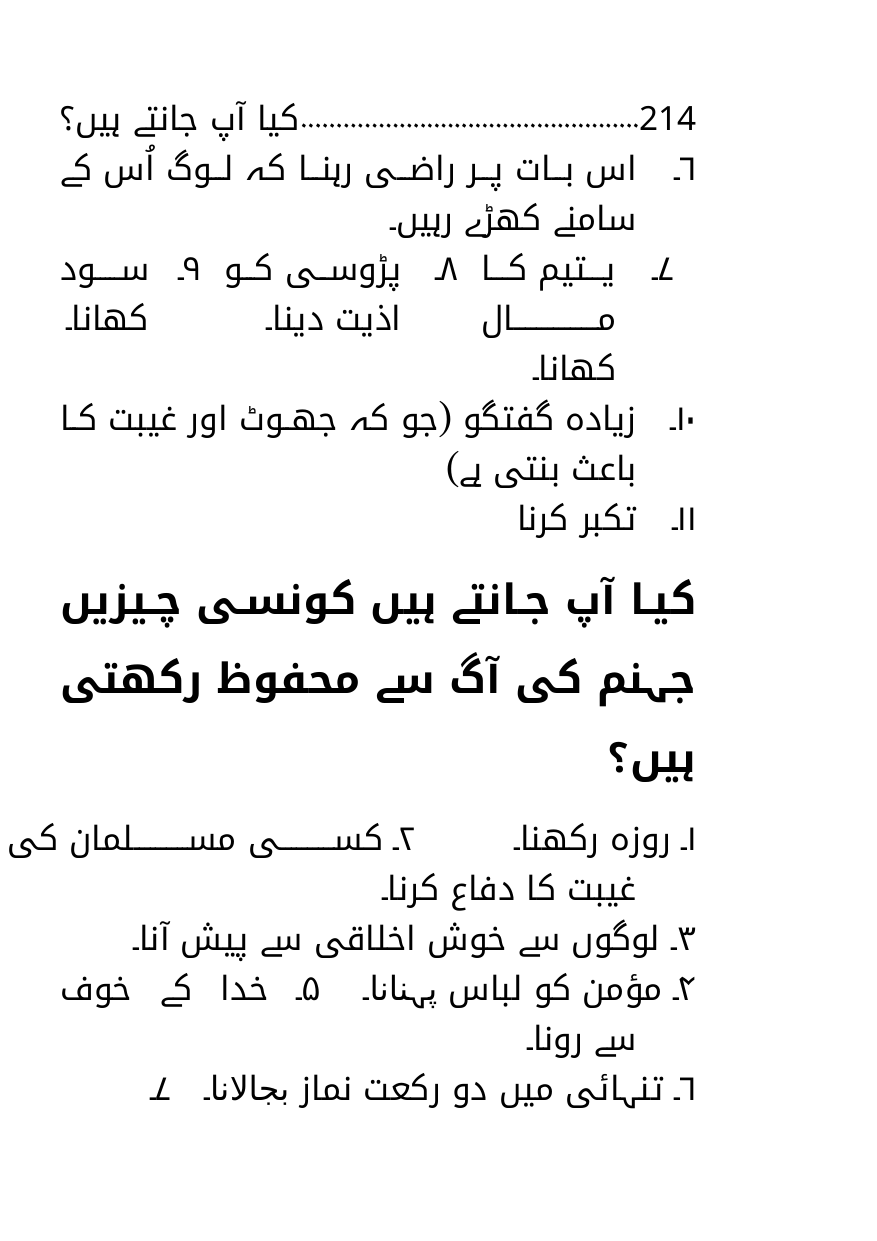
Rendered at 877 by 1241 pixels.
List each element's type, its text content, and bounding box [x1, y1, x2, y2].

table_header ۹۔ [160, 240, 213, 390]
text ۱۰۔ زیادہ گفتگو (جو کہ جھوٹ اور غیبت کا باعث بنتی ہے) [60, 390, 697, 490]
text ۱۔ روزہ رکھنا۔ ۲۔ کسی مسلمان کی غیبت کا دفاع کرنا۔ [60, 811, 697, 911]
text ۶۔ اس بات پر راضی رہنا کہ لوگ اُس کے سامنے کھڑے رہیں۔ [60, 140, 697, 240]
subtitle کیا آپ جانتے ہیں کونسی چیزیں جہنم کی آگ سے محفوظ رکھتی ہیں؟ [60, 561, 697, 798]
text ۱۱۔ تکبر کرنا [60, 490, 697, 540]
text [60, 1061, 697, 1111]
text ۳۔ لوگوں سے خوش اخلاقی سے پیش آنا۔ [60, 911, 697, 961]
text ۴۔ مؤمن کو لباس پہنانا۔ ۵۔ خدا کے خوف سے رونا۔ [60, 961, 697, 1061]
table_header یتیم کا مال کھانا۔ [470, 240, 627, 390]
table_header پڑوسی کو اذیت دینا۔ [213, 240, 413, 390]
table_header ۸۔ [413, 240, 469, 390]
table_header سود کھانا۔ [49, 240, 160, 390]
table_header ۷۔ [627, 240, 686, 390]
